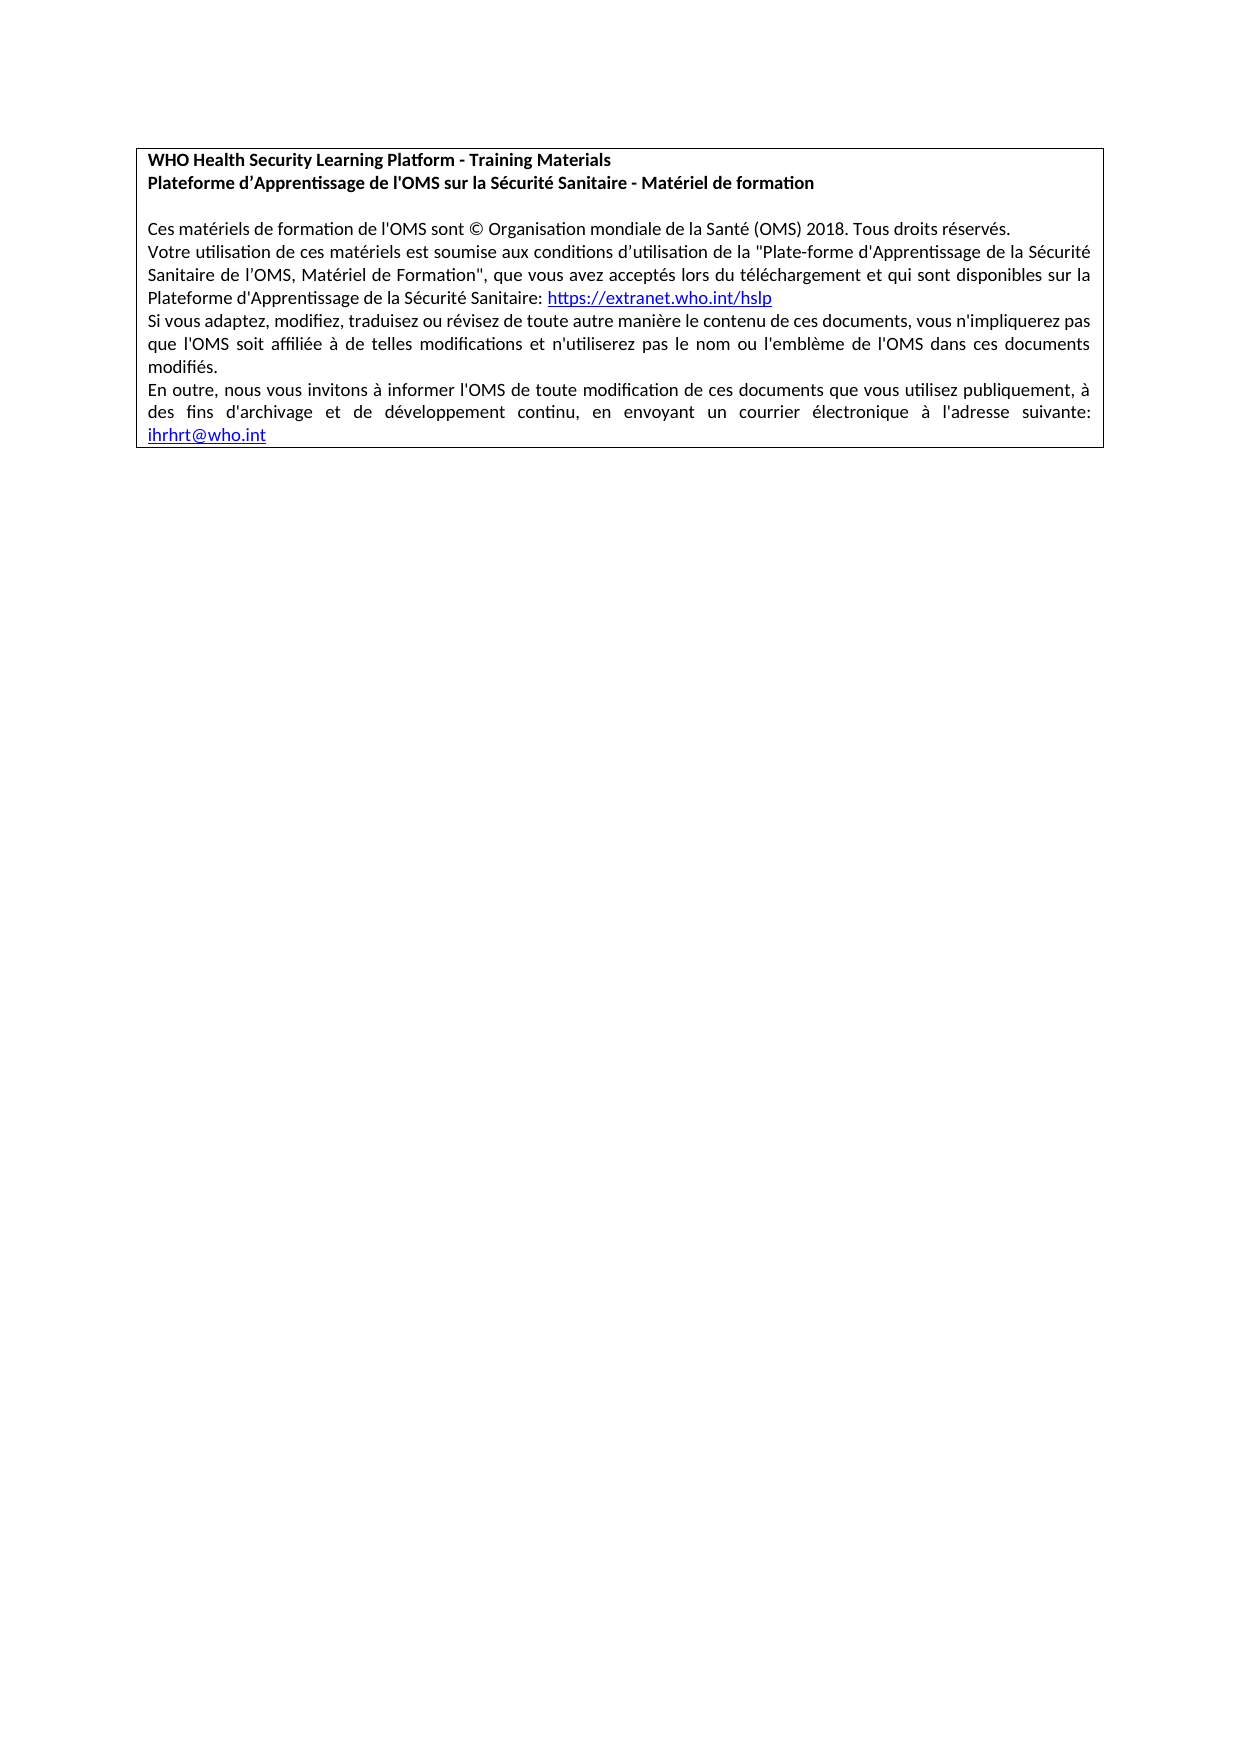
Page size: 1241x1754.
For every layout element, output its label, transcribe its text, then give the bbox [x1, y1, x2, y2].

table_header WHO Health Security Learning Platform - Training Materials Plateforme d’Apprentissage de l'OMS sur la Sécurité Sanitaire - Matériel de formation Ces matériels de formation de l'OMS sont © Organisation mondiale de la Santé (OMS) 2018. Tous droits réservés. Votre utilisation de ces matériels est soumise aux conditions d’utilisation de la "Plate-forme d'Apprentissage de la Sécurité Sanitaire de l’OMS, Matériel de Formation", que vous avez acceptés lors du téléchargement et qui sont disponibles sur la Plateforme d'Apprentissage de la Sécurité Sanitaire: https://extranet.who.int/hslp Si vous adaptez, modifiez, traduisez ou révisez de toute autre manière le contenu de ces documents, vous n'impliquerez pas que l'OMS soit affiliée à de telles modifications et n'utiliserez pas le nom ou l'emblème de l'OMS dans ces documents modifiés. En outre, nous vous invitons à informer l'OMS de toute modification de ces documents que vous utilisez publiquement, à des fins d'archivage et de développement continu, en envoyant un courrier électronique à l'adresse suivante: ihrhrt@who.int [137, 149, 1103, 447]
